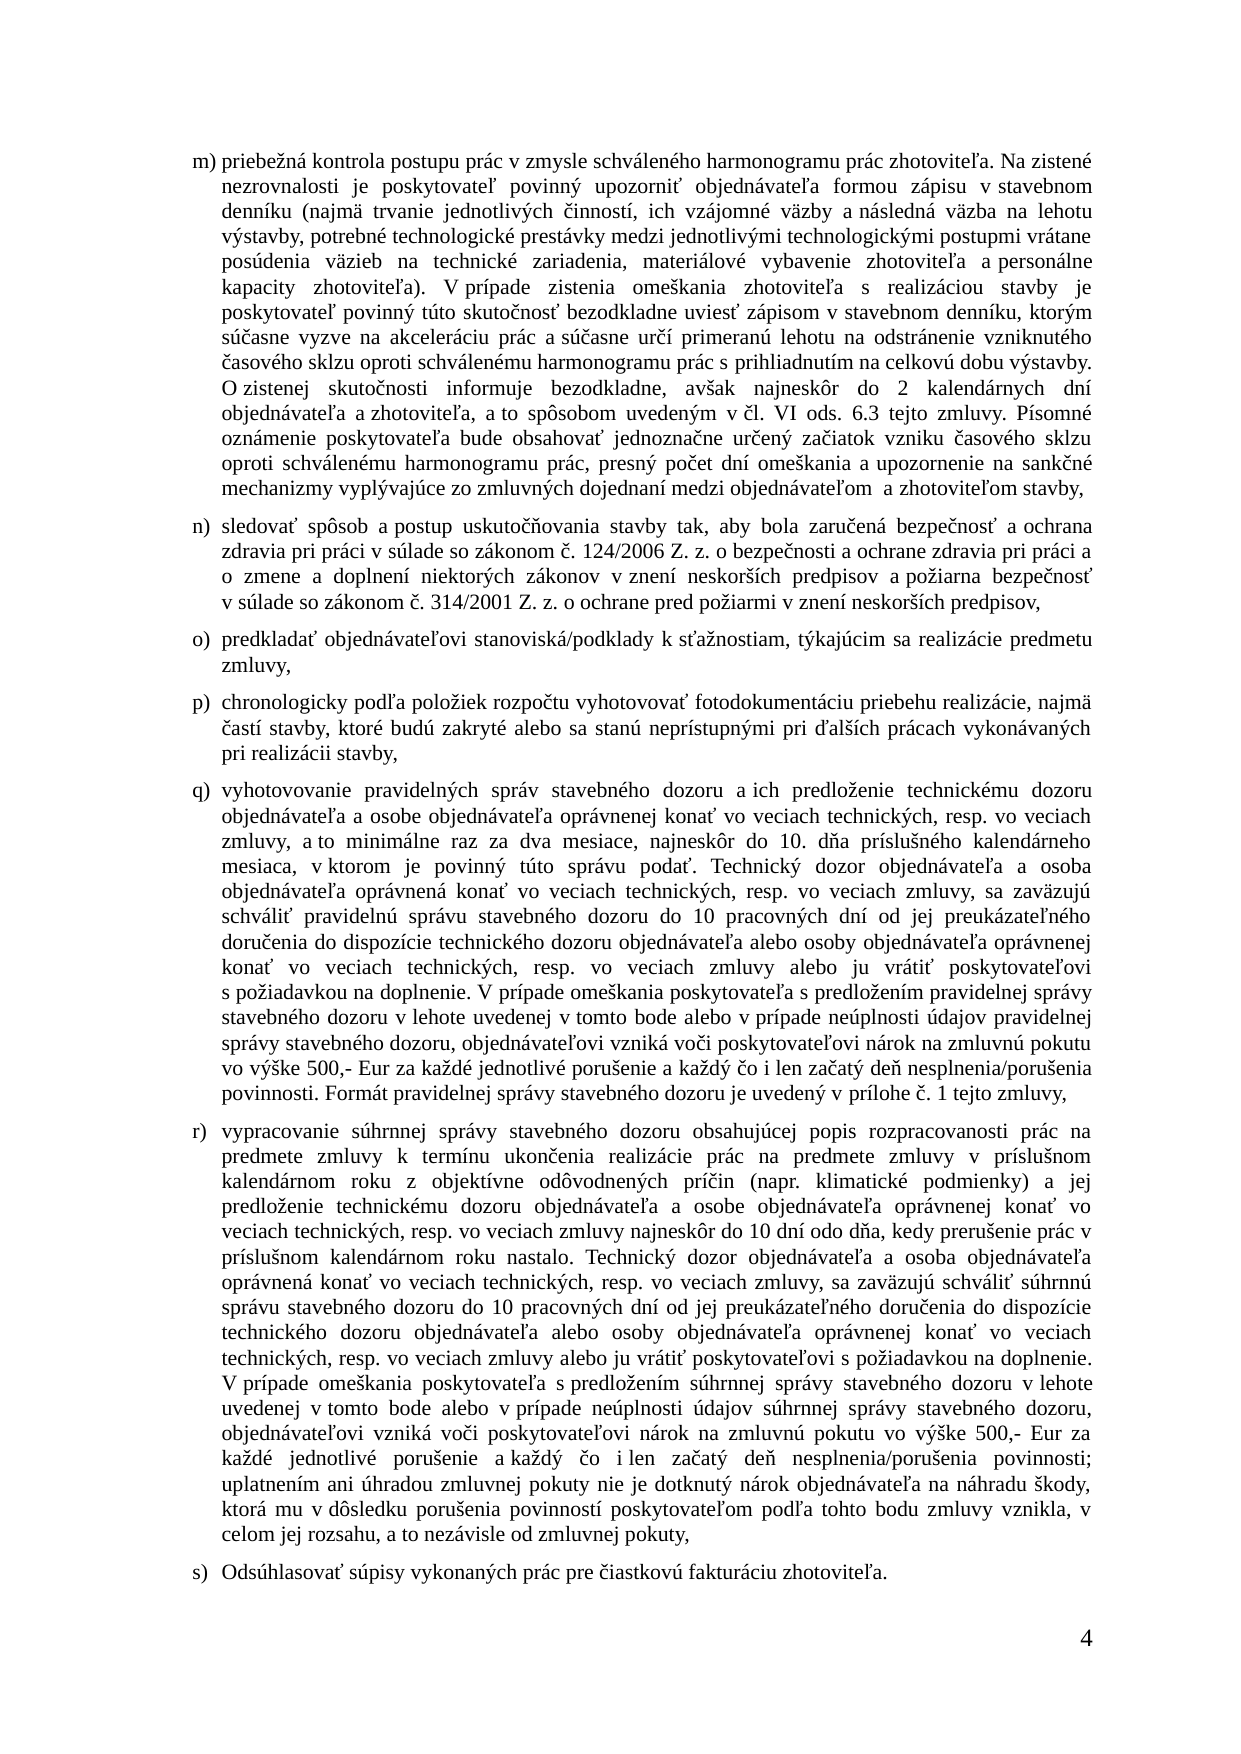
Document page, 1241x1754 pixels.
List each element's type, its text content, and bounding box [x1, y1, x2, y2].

list priebežná kontrola postupu prác v zmysle schváleného harmonogramu prác zhotoviteľa. Na zistené nezrovnalosti je poskytovateľ povinný upozorniť objednávateľa formou zápisu v stavebnom denníku (najmä trvanie jednotlivých činností, ich vzájomné väzby a následná väzba na lehotu výstavby, potrebné technologické prestávky medzi jednotlivými technologickými postupmi vrátane posúdenia väzieb na technické zariadenia, materiálové vybavenie zhotoviteľa a personálne kapacity zhotoviteľa). V prípade zistenia omeškania zhotoviteľa s realizáciou stavby je poskytovateľ povinný túto skutočnosť bezodkladne uviesť zápisom v stavebnom denníku, ktorým súčasne vyzve na akceleráciu prác a súčasne určí primeranú lehotu na odstránenie vzniknutého časového sklzu oproti schválenému harmonogramu prác s prihliadnutím na celkovú dobu výstavby. O zistenej skutočnosti informuje bezodkladne, avšak najneskôr do 2 kalendárnych dní objednávateľa a zhotoviteľa, a to spôsobom uvedeným v čl. VI ods. 6.3 tejto zmluvy. Písomné oznámenie poskytovateľa bude obsahovať jednoznačne určený začiatok vzniku časového sklzu oproti schválenému harmonogramu prác, presný počet dní omeškania a upozornenie na sankčné mechanizmy vyplývajúce zo zmluvných dojednaní medzi objednávateľom a zhotoviteľom stavby, [192, 148, 1093, 501]
list Odsúhlasovať súpisy vykonaných prác pre čiastkovú fakturáciu zhotoviteľa. [192, 1559, 1093, 1584]
list vyhotovovanie pravidelných správ stavebného dozoru a ich predloženie technickému dozoru objednávateľa a osobe objednávateľa oprávnenej konať vo veciach technických, resp. vo veciach zmluvy, a to minimálne raz za dva mesiace, najneskôr do 10. dňa príslušného kalendárneho mesiaca, v ktorom je povinný túto správu podať. Technický dozor objednávateľa a osoba objednávateľa oprávnená konať vo veciach technických, resp. vo veciach zmluvy, sa zaväzujú schváliť pravidelnú správu stavebného dozoru do 10 pracovných dní od jej preukázateľného doručenia do dispozície technického dozoru objednávateľa alebo osoby objednávateľa oprávnenej konať vo veciach technických, resp. vo veciach zmluvy alebo ju vrátiť poskytovateľovi s požiadavkou na doplnenie. V prípade omeškania poskytovateľa s predložením pravidelnej správy stavebného dozoru v lehote uvedenej v tomto bode alebo v prípade neúplnosti údajov pravidelnej správy stavebného dozoru, objednávateľovi vzniká voči poskytovateľovi nárok na zmluvnú pokutu vo výške 500,- Eur za každé jednotlivé porušenie a každý čo i len začatý deň nesplnenia/porušenia povinnosti. Formát pravidelnej správy stavebného dozoru je uvedený v prílohe č. 1 tejto zmluvy, [192, 777, 1093, 1105]
list chronologicky podľa položiek rozpočtu vyhotovovať fotodokumentáciu priebehu realizácie, najmä častí stavby, ktoré budú zakryté alebo sa stanú neprístupnými pri ďalších prácach vykonávaných pri realizácii stavby, [192, 689, 1093, 765]
list vypracovanie súhrnnej správy stavebného dozoru obsahujúcej popis rozpracovanosti prác na predmete zmluvy k termínu ukončenia realizácie prác na predmete zmluvy v príslušnom kalendárnom roku z objektívne odôvodnených príčin (napr. klimatické podmienky) a jej predloženie technickému dozoru objednávateľa a osobe objednávateľa oprávnenej konať vo veciach technických, resp. vo veciach zmluvy najneskôr do 10 dní odo dňa, kedy prerušenie prác v príslušnom kalendárnom roku nastalo. Technický dozor objednávateľa a osoba objednávateľa oprávnená konať vo veciach technických, resp. vo veciach zmluvy, sa zaväzujú schváliť súhrnnú správu stavebného dozoru do 10 pracovných dní od jej preukázateľného doručenia do dispozície technického dozoru objednávateľa alebo osoby objednávateľa oprávnenej konať vo veciach technických, resp. vo veciach zmluvy alebo ju vrátiť poskytovateľovi s požiadavkou na doplnenie. V prípade omeškania poskytovateľa s predložením súhrnnej správy stavebného dozoru v lehote uvedenej v tomto bode alebo v prípade neúplnosti údajov súhrnnej správy stavebného dozoru, objednávateľovi vzniká voči poskytovateľovi nárok na zmluvnú pokutu vo výške 500,- Eur za každé jednotlivé porušenie a každý čo i len začatý deň nesplnenia/porušenia povinnosti; uplatnením ani úhradou zmluvnej pokuty nie je dotknutý nárok objednávateľa na náhradu škody, ktorá mu v dôsledku porušenia povinností poskytovateľom podľa tohto bodu zmluvy vznikla, v celom jej rozsahu, a to nezávisle od zmluvnej pokuty, [192, 1118, 1093, 1546]
list predkladať objednávateľovi stanoviská/podklady k sťažnostiam, týkajúcim sa realizácie predmetu zmluvy, [192, 626, 1093, 677]
list sledovať spôsob a postup uskutočňovania stavby tak, aby bola zaručená bezpečnosť a ochrana zdravia pri práci v súlade so zákonom č. 124/2006 Z. z. o bezpečnosti a ochrane zdravia pri práci a o zmene a doplnení niektorých zákonov v znení neskorších predpisov a požiarna bezpečnosť v súlade so zákonom č. 314/2001 Z. z. o ochrane pred požiarmi v znení neskorších predpisov, [192, 513, 1093, 614]
